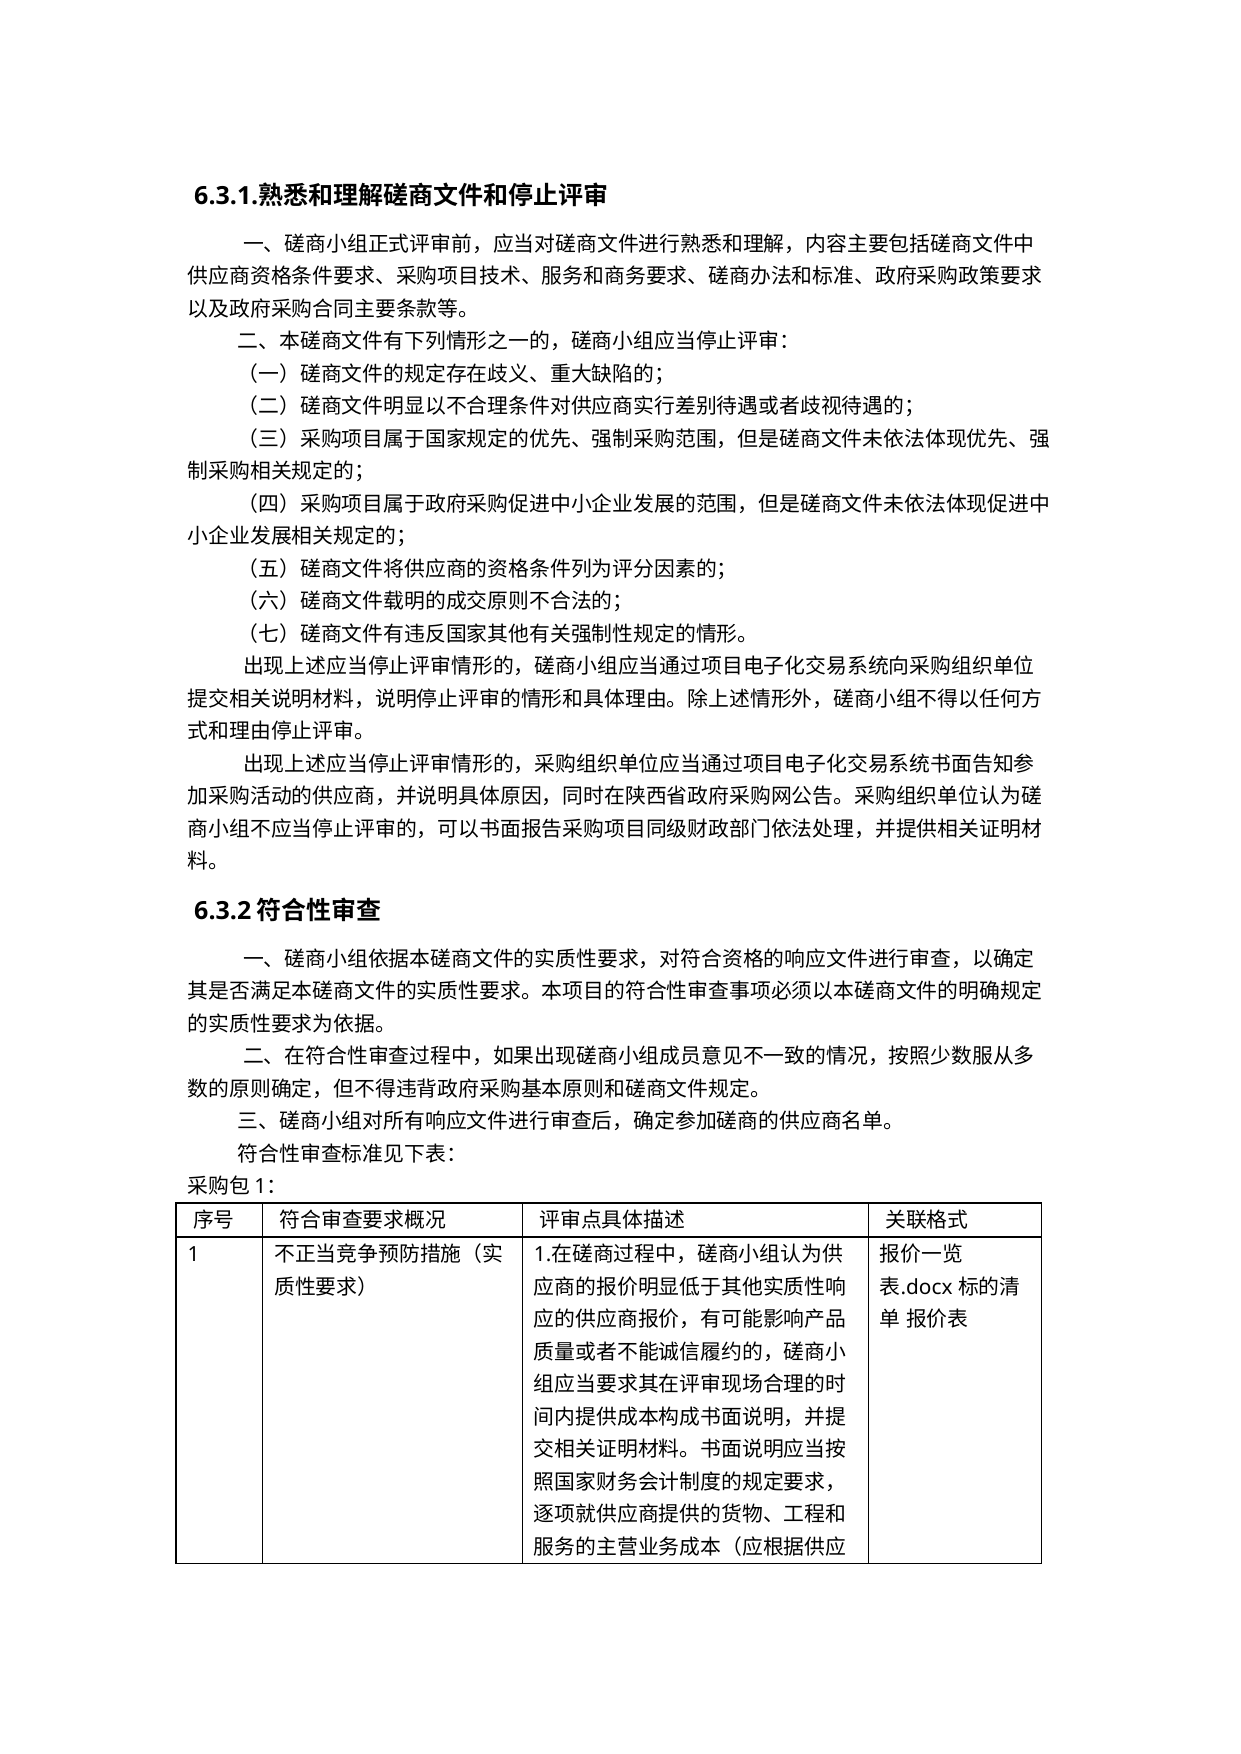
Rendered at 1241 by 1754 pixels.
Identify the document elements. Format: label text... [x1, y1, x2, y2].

text 6.3.2符合性审查 [187, 877, 1053, 942]
text 采购包1： [187, 1169, 1053, 1202]
text （四）采购项目属于政府采购促进中小企业发展的范围，但是磋商文件未依法体现促进中小企业发展相关规定的； [187, 487, 1053, 552]
text （五）磋商文件将供应商的资格条件列为评分因素的； [187, 552, 1053, 584]
text 出现上述应当停止评审情形的，采购组织单位应当通过项目电子化交易系统书面告知参加采购活动的供应商，并说明具体原因，同时在陕西省政府采购网公告。采购组织单位认为磋商小组不应当停止评审的，可以书面报告采购项目同级财政部门依法处理，并提供相关证明材料。 [187, 747, 1053, 877]
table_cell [523, 1238, 868, 1563]
table_cell 1 [177, 1238, 262, 1563]
table_cell 不正当竞争预防措施（实质性要求） [263, 1238, 522, 1563]
text （一）磋商文件的规定存在歧义、重大缺陷的； [187, 357, 1053, 389]
text 6.3.1.熟悉和理解磋商文件和停止评审 [187, 162, 1053, 227]
text 一、磋商小组正式评审前，应当对磋商文件进行熟悉和理解，内容主要包括磋商文件中供应商资格条件要求、采购项目技术、服务和商务要求、磋商办法和标准、政府采购政策要求以及政府采购合同主要条款等。 [187, 227, 1053, 324]
text 二、在符合性审查过程中，如果出现磋商小组成员意见不一致的情况，按照少数服从多数的原则确定，但不得违背政府采购基本原则和磋商文件规定。 [187, 1039, 1053, 1104]
text （三）采购项目属于国家规定的优先、强制采购范围，但是磋商文件未依法体现优先、强制采购相关规定的； [187, 422, 1053, 487]
table_header 序号 [177, 1204, 262, 1236]
text 符合性审查标准见下表： [187, 1137, 1053, 1169]
table_header 符合审查要求概况 [263, 1204, 522, 1236]
text （六）磋商文件载明的成交原则不合法的； [187, 584, 1053, 617]
table_header 评审点具体描述 [523, 1204, 868, 1236]
text 一、磋商小组依据本磋商文件的实质性要求，对符合资格的响应文件进行审查，以确定其是否满足本磋商文件的实质性要求。本项目的符合性审查事项必须以本磋商文件的明确规定的实质性要求为依据。 [187, 942, 1053, 1039]
text 三、磋商小组对所有响应文件进行审查后，确定参加磋商的供应商名单。 [187, 1104, 1053, 1137]
text （二）磋商文件明显以不合理条件对供应商实行差别待遇或者歧视待遇的； [187, 389, 1053, 422]
text 出现上述应当停止评审情形的，磋商小组应当通过项目电子化交易系统向采购组织单位提交相关说明材料，说明停止评审的情形和具体理由。除上述情形外，磋商小组不得以任何方式和理由停止评审。 [187, 649, 1053, 747]
text 二、本磋商文件有下列情形之一的，磋商小组应当停止评审： [187, 324, 1053, 357]
text （七）磋商文件有违反国家其他有关强制性规定的情形。 [187, 617, 1053, 649]
table_cell 报价一览表.docx 标的清单 报价表 [869, 1238, 1041, 1563]
table_header 关联格式 [869, 1204, 1041, 1236]
